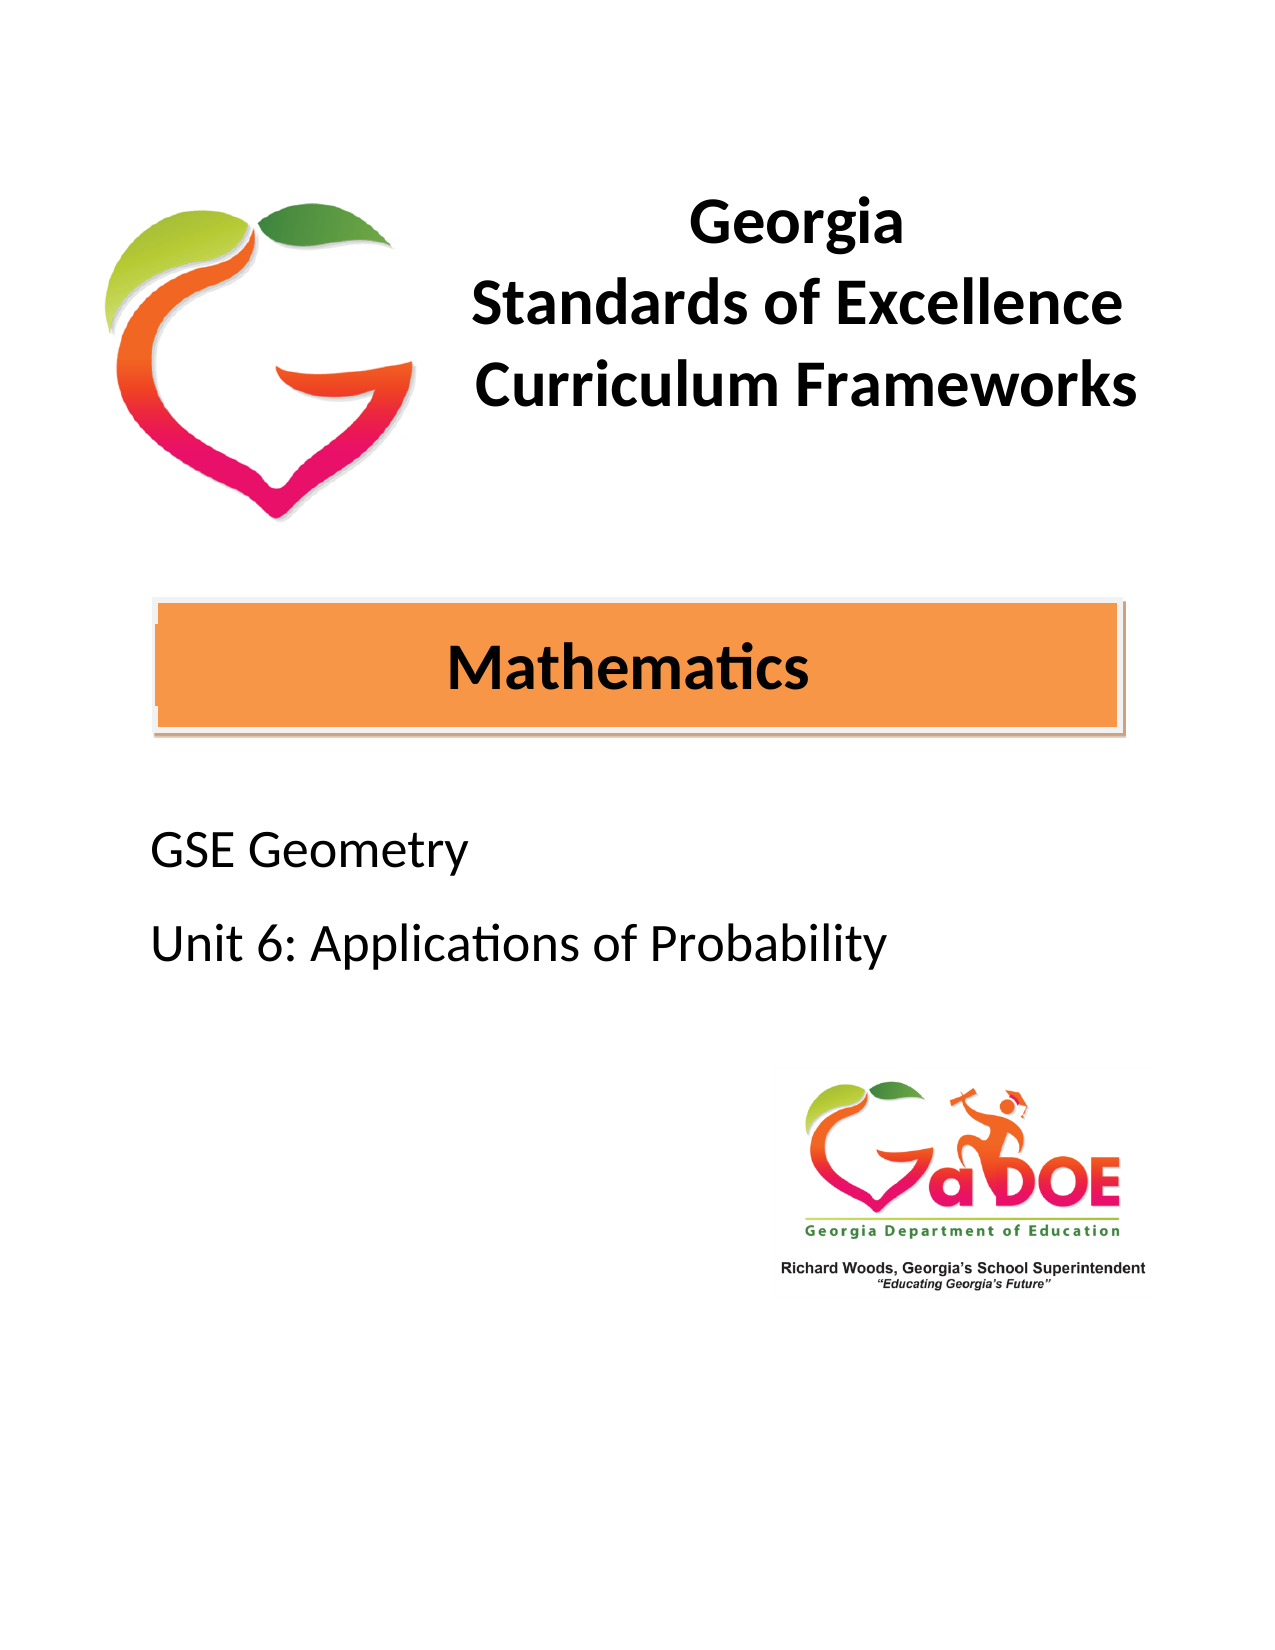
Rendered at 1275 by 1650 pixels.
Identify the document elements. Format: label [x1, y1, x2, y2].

picture [775, 1067, 1150, 1297]
picture [72, 182, 452, 532]
